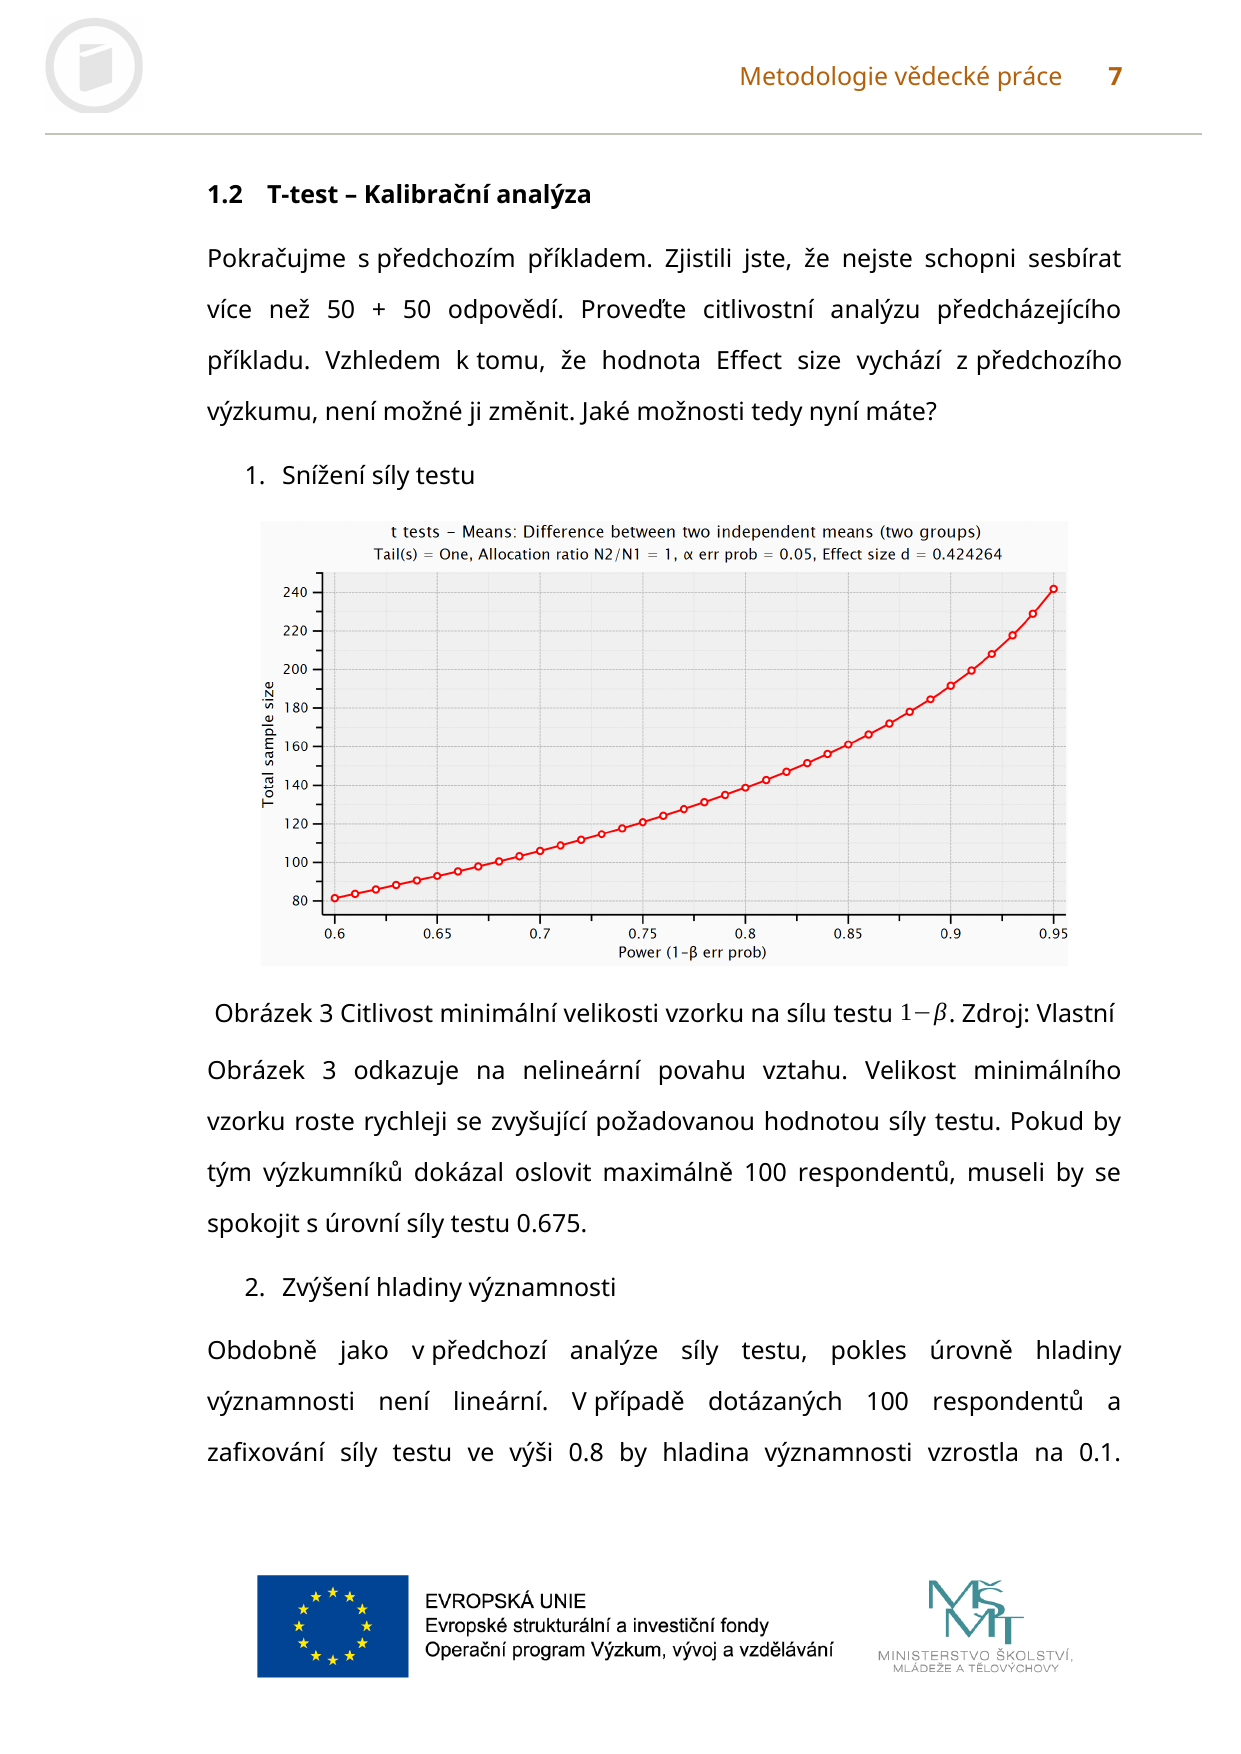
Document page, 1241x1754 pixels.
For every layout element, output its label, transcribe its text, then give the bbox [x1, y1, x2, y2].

picture [206, 1524, 1123, 1728]
text Pokračujme s předchozím příkladem. Zjistili jste, že nejste schopni sesbírat více než 50 + 50 odpovědí. Proveďte citlivostní analýzu předcházejícího příkladu. Vzhledem k tomu, že hodnota Effect size vychází z předchozího výzkumu, není možné ji změnit. Jaké možnosti tedy nyní máte? [207, 241, 1122, 428]
subtitle T-test – Kalibrační analýza [207, 177, 1122, 211]
list Zvýšení hladiny významnosti [244, 1269, 1122, 1303]
text Obrázek 3 odkazuje na nelineární povahu vztahu. Velikost minimálního vzorku roste rychleji se zvyšující požadovanou hodnotou síly testu. Pokud by tým výzkumníků dokázal oslovit maximálně 100 respondentů, museli by se spokojit s úrovní síly testu 0.675. [207, 1052, 1122, 1240]
text Obrázek 3 Citlivost minimální velikosti vzorku na sílu testu . Zdroj: Vlastní [207, 995, 1122, 1029]
picture [260, 521, 1069, 966]
list Snížení síly testu [244, 457, 1122, 491]
